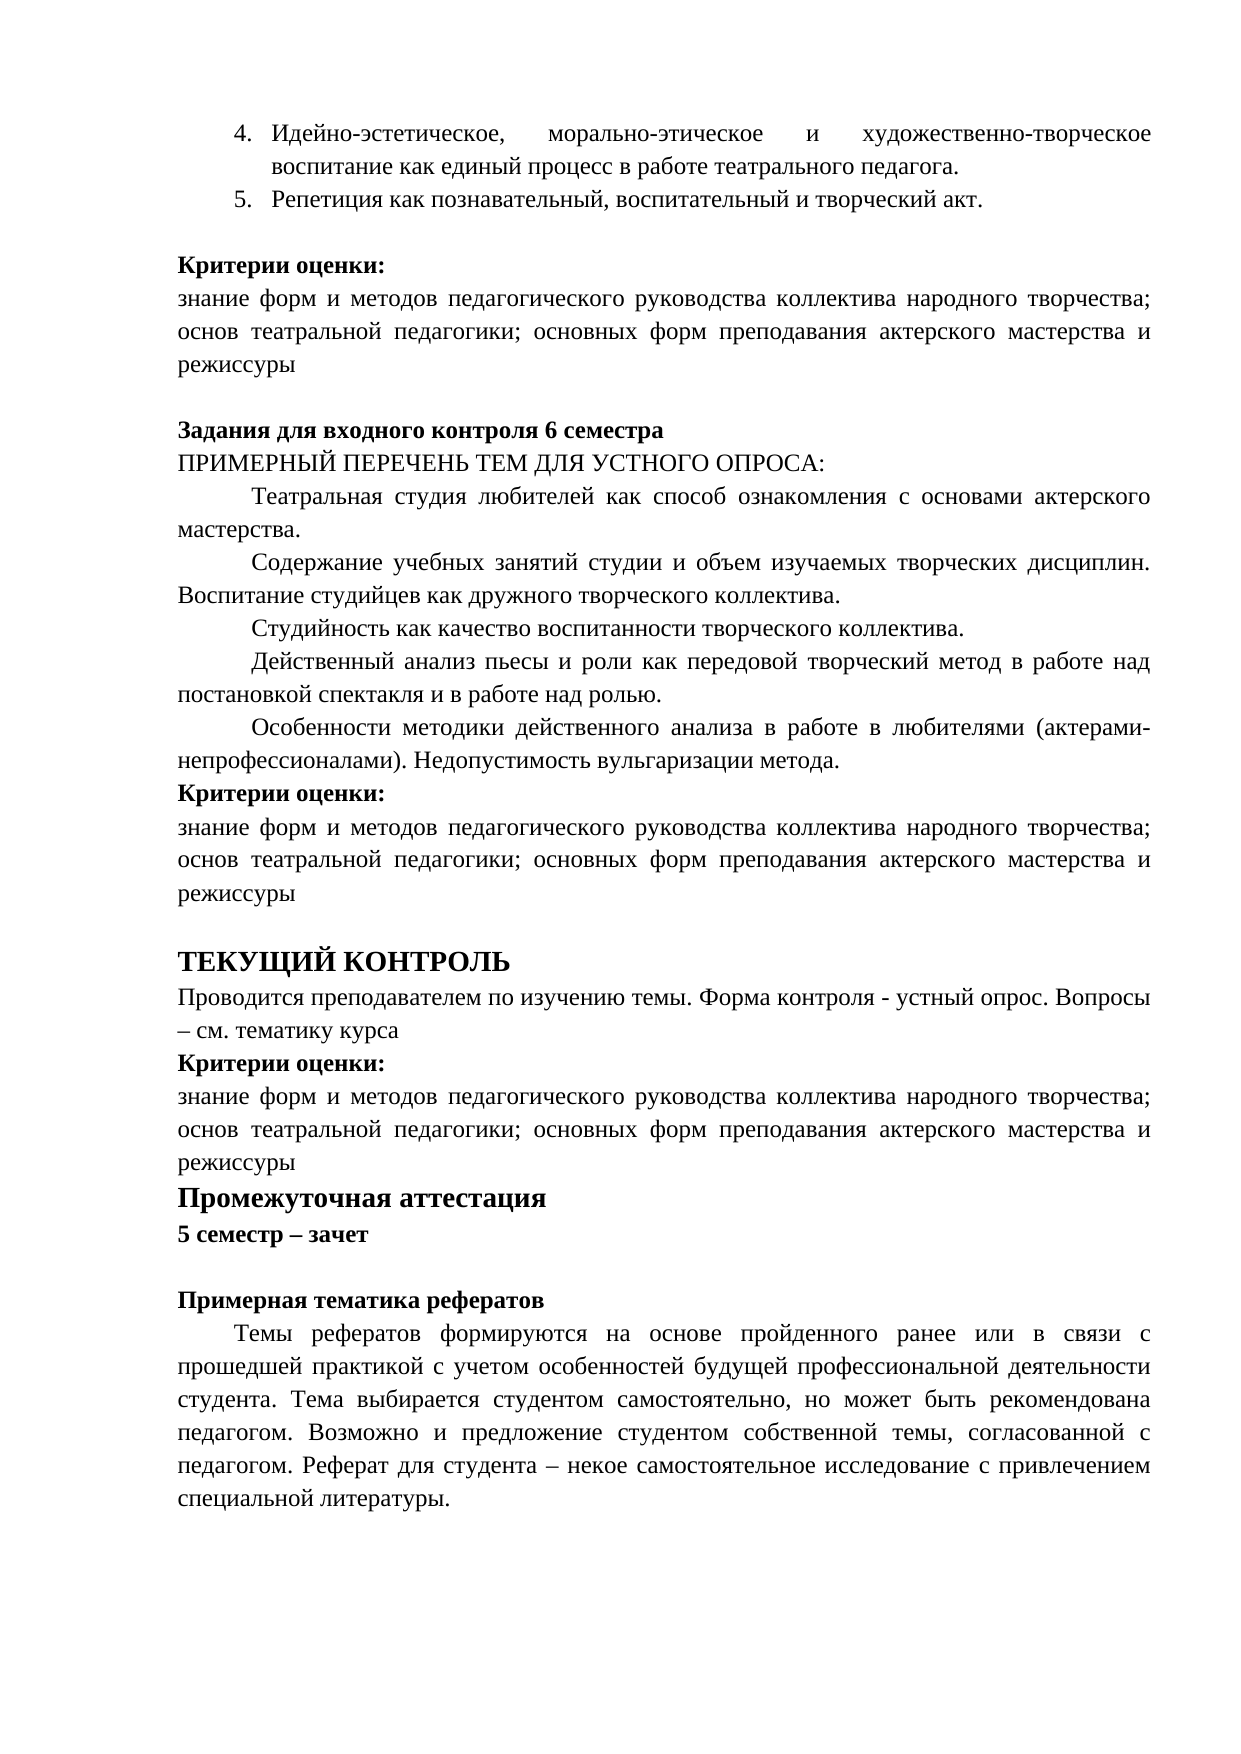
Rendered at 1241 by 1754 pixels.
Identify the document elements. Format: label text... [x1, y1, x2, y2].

text Критерии оценки: [177, 1048, 1152, 1077]
text Содержание учебных занятий студии и объем изучаемых творческих дисциплин. Воспитание студийцев как дружного творческого коллектива. [177, 547, 1152, 609]
text знание форм и методов педагогического руководства коллектива народного творчества; основ театральной педагогики; основных форм преподавания актерского мастерства и режиссуры [177, 1081, 1152, 1176]
text Темы рефератов формируются на основе пройденного ранее или в связи с прошедшей практикой с учетом особенностей будущей профессиональной деятельности студента. Тема выбирается студентом самостоятельно, но может быть рекомендована педагогом. Возможно и предложение студентом собственной темы, согласованной с педагогом. Реферат для студента – некое самостоятельное исследование с привлечением специальной литературы. [177, 1318, 1152, 1512]
list Репетиция как познавательный, воспитательный и творческий акт. [233, 184, 1152, 213]
list Идейно-эстетическое, морально-этическое и художественно-творческое воспитание как единый процесс в работе театрального педагога. [233, 118, 1152, 180]
text Театральная студия любителей как способ ознакомления с основами актерского мастерства. [177, 481, 1152, 543]
text Особенности методики действенного анализа в работе в любителями (актерами-непрофессионалами). Недопустимость вульгаризации метода. [177, 712, 1152, 774]
text Задания для входного контроля 6 семестра [177, 415, 1152, 444]
text Промежуточная аттестация [177, 1180, 1152, 1214]
text ТЕКУЩИЙ КОНТРОЛЬ [177, 944, 1152, 977]
text Критерии оценки: [177, 250, 1152, 279]
text Примерная тематика рефератов [177, 1285, 1152, 1314]
text Действенный анализ пьесы и роли как передовой творческий метод в работе над постановкой спектакля и в работе над ролью. [177, 646, 1152, 708]
text Критерии оценки: [177, 778, 1152, 807]
text ПРИМЕРНЫЙ ПЕРЕЧЕНЬ ТЕМ ДЛЯ УСТНОГО ОПРОСА: [177, 448, 1152, 477]
text 5 семестр – зачет [177, 1219, 1152, 1248]
text знание форм и методов педагогического руководства коллектива народного творчества; основ театральной педагогики; основных форм преподавания актерского мастерства и режиссуры [177, 283, 1152, 378]
text Проводится преподавателем по изучению темы. Форма контроля - устный опрос. Вопросы – см. тематику курса [177, 982, 1152, 1044]
text знание форм и методов педагогического руководства коллектива народного творчества; основ театральной педагогики; основных форм преподавания актерского мастерства и режиссуры [177, 812, 1152, 906]
text Студийность как качество воспитанности творческого коллектива. [177, 613, 1152, 642]
